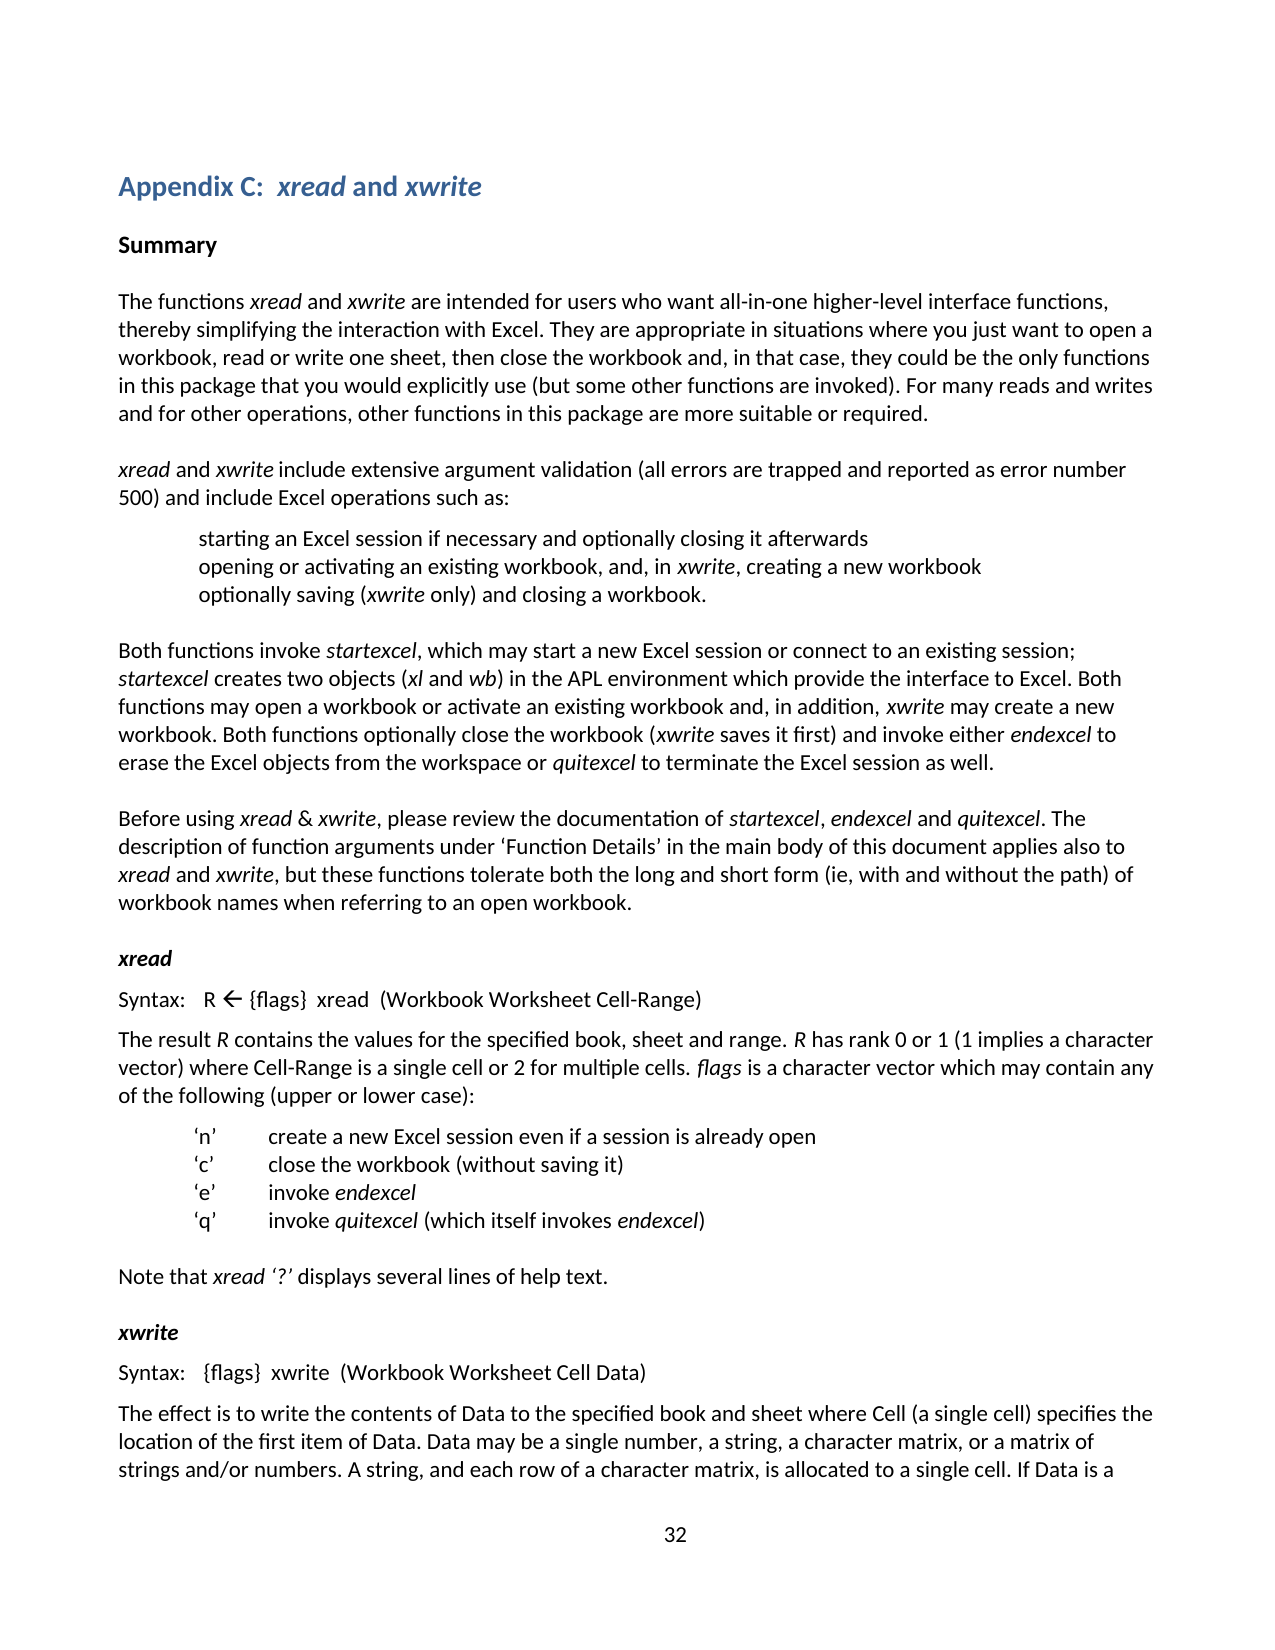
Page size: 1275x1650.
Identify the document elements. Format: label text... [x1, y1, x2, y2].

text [118, 1399, 1157, 1483]
text Before using xread & xwrite, please review the documentation of startexcel, endexcel and quitexcel. The description of function arguments under ‘Function Details’ in the main body of this document applies also to xread and xwrite, but these functions tolerate both the long and short form (ie, with and without the path) of workbook names when referring to an open workbook. [118, 804, 1157, 916]
text starting an Excel session if necessary and optionally closing it afterwards [193, 524, 1157, 552]
text xwrite [118, 1318, 1157, 1346]
text Syntax: {flags} xwrite (Workbook Worksheet Cell Data) [118, 1358, 1157, 1387]
text ‘c’ close the workbook (without saving it) [193, 1150, 1157, 1178]
text ‘q’ invoke quitexcel (which itself invokes endexcel) [193, 1206, 1157, 1234]
subtitle Summary [118, 229, 1157, 259]
text xread [118, 944, 1157, 972]
text The functions xread and xwrite are intended for users who want all-in-one higher-level interface functions, thereby simplifying the interaction with Excel. They are appropriate in situations where you just want to open a workbook, read or write one sheet, then close the workbook and, in that case, they could be the only functions in this package that you would explicitly use (but some other functions are invoked). For many reads and writes and for other operations, other functions in this package are more suitable or required. [118, 287, 1157, 427]
text Note that xread ‘?’ displays several lines of help text. [118, 1262, 1157, 1290]
subtitle Appendix C: xread and xwrite [118, 168, 1157, 204]
text xread and xwrite include extensive argument validation (all errors are trapped and reported as error number 500) and include Excel operations such as: [118, 455, 1157, 511]
text optionally saving (xwrite only) and closing a workbook. [193, 580, 1157, 608]
text opening or activating an existing workbook, and, in xwrite, creating a new workbook [193, 552, 1157, 580]
text ‘n’ create a new Excel session even if a session is already open [193, 1122, 1157, 1150]
text Both functions invoke startexcel, which may start a new Excel session or connect to an existing session; startexcel creates two objects (xl and wb) in the APL environment which provide the interface to Excel. Both functions may open a workbook or activate an existing workbook and, in addition, xwrite may create a new workbook. Both functions optionally close the workbook (xwrite saves it first) and invoke either endexcel to erase the Excel objects from the workspace or quitexcel to terminate the Excel session as well. [118, 636, 1157, 776]
text Syntax: R {flags} xread (Workbook Worksheet Cell-Range) [118, 985, 1157, 1013]
text The result R contains the values for the specified book, sheet and range. R has rank 0 or 1 (1 implies a character vector) where Cell-Range is a single cell or 2 for multiple cells. flags is a character vector which may contain any of the following (upper or lower case): [118, 1025, 1157, 1109]
text ‘e’ invoke endexcel [193, 1178, 1157, 1206]
